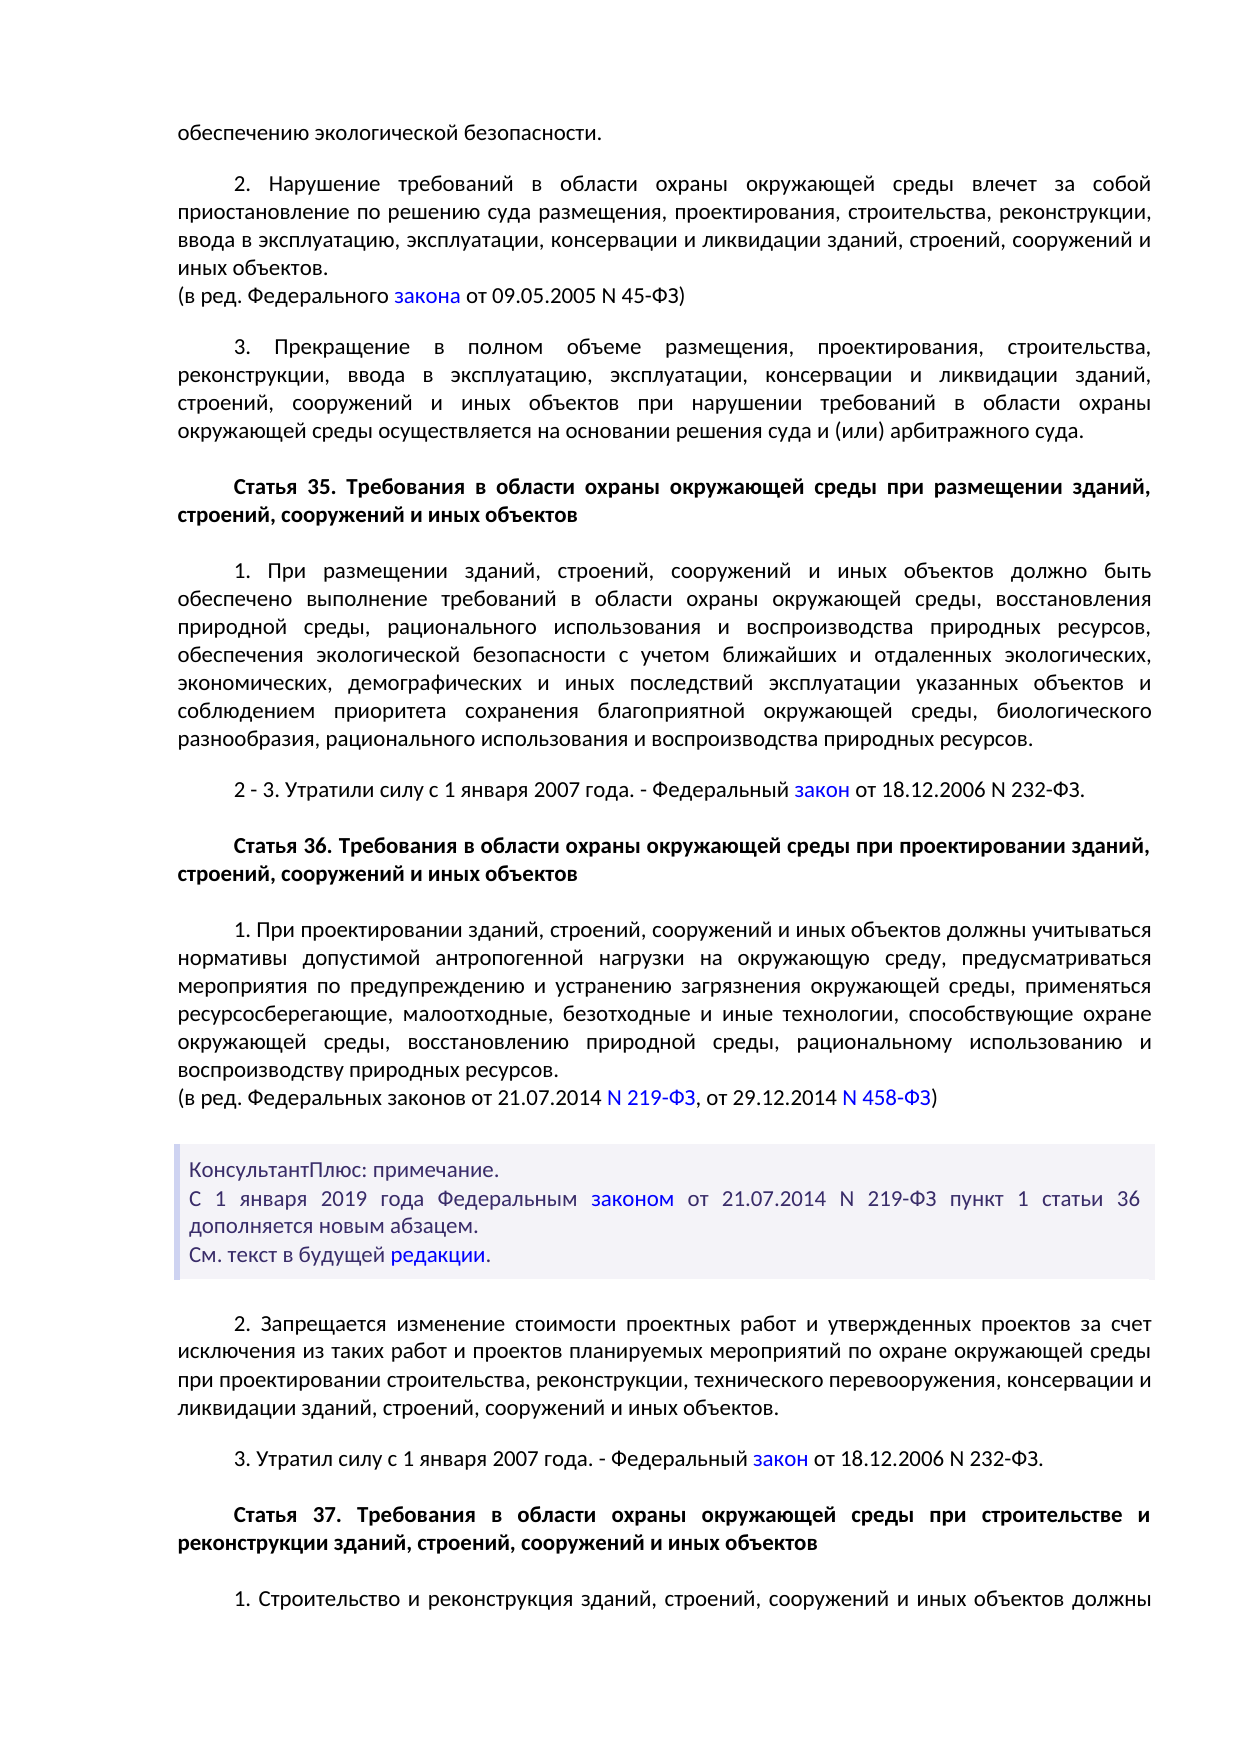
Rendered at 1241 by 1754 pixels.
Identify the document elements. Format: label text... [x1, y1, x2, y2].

text (в ред. Федеральных законов от 21.07.2014 N 219-ФЗ, от 29.12.2014 N 458-ФЗ) [177, 1083, 1152, 1112]
text (в ред. Федерального закона от 09.05.2005 N 45-ФЗ) [177, 281, 1152, 309]
text 3. Прекращение в полном объеме размещения, проектирования, строительства, реконструкции, ввода в эксплуатацию, эксплуатации, консервации и ликвидации зданий, строений, сооружений и иных объектов при нарушении требований в области охраны окружающей среды осуществляется на основании решения суда и (или) арбитражного суда. [177, 332, 1152, 444]
text 3. Утратил силу с 1 января 2007 года. - Федеральный закон от 18.12.2006 N 232-ФЗ. [177, 1444, 1152, 1472]
table_header КонсультантПлюс: примечание. С 1 января 2019 года Федеральным законом от 21.07.2014 N 219-ФЗ пункт 1 статьи 36 дополняется новым абзацем. См. текст в будущей редакции. [180, 1144, 1149, 1279]
text 1. При размещении зданий, строений, сооружений и иных объектов должно быть обеспечено выполнение требований в области охраны окружающей среды, восстановления природной среды, рационального использования и воспроизводства природных ресурсов, обеспечения экологической безопасности с учетом ближайших и отдаленных экологических, экономических, демографических и иных последствий эксплуатации указанных объектов и соблюдением приоритета сохранения благоприятной окружающей среды, биологического разнообразия, рационального использования и воспроизводства природных ресурсов. [177, 556, 1152, 752]
title Статья 35. Требования в области охраны окружающей среды при размещении зданий, строений, сооружений и иных объектов [177, 472, 1152, 528]
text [177, 118, 1152, 146]
text 1. При проектировании зданий, строений, сооружений и иных объектов должны учитываться нормативы допустимой антропогенной нагрузки на окружающую среду, предусматриваться мероприятия по предупреждению и устранению загрязнения окружающей среды, применяться ресурсосберегающие, малоотходные, безотходные и иные технологии, способствующие охране окружающей среды, восстановлению природной среды, рациональному использованию и воспроизводству природных ресурсов. [177, 915, 1152, 1083]
text 2. Нарушение требований в области охраны окружающей среды влечет за собой приостановление по решению суда размещения, проектирования, строительства, реконструкции, ввода в эксплуатацию, эксплуатации, консервации и ликвидации зданий, строений, сооружений и иных объектов. [177, 169, 1152, 281]
title Статья 36. Требования в области охраны окружающей среды при проектировании зданий, строений, сооружений и иных объектов [177, 831, 1152, 887]
text 2 - 3. Утратили силу с 1 января 2007 года. - Федеральный закон от 18.12.2006 N 232-ФЗ. [177, 775, 1152, 803]
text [177, 1584, 1152, 1612]
title Статья 37. Требования в области охраны окружающей среды при строительстве и реконструкции зданий, строений, сооружений и иных объектов [177, 1500, 1152, 1556]
text 2. Запрещается изменение стоимости проектных работ и утвержденных проектов за счет исключения из таких работ и проектов планируемых мероприятий по охране окружающей среды при проектировании строительства, реконструкции, технического перевооружения, консервации и ликвидации зданий, строений, сооружений и иных объектов. [177, 1309, 1152, 1421]
